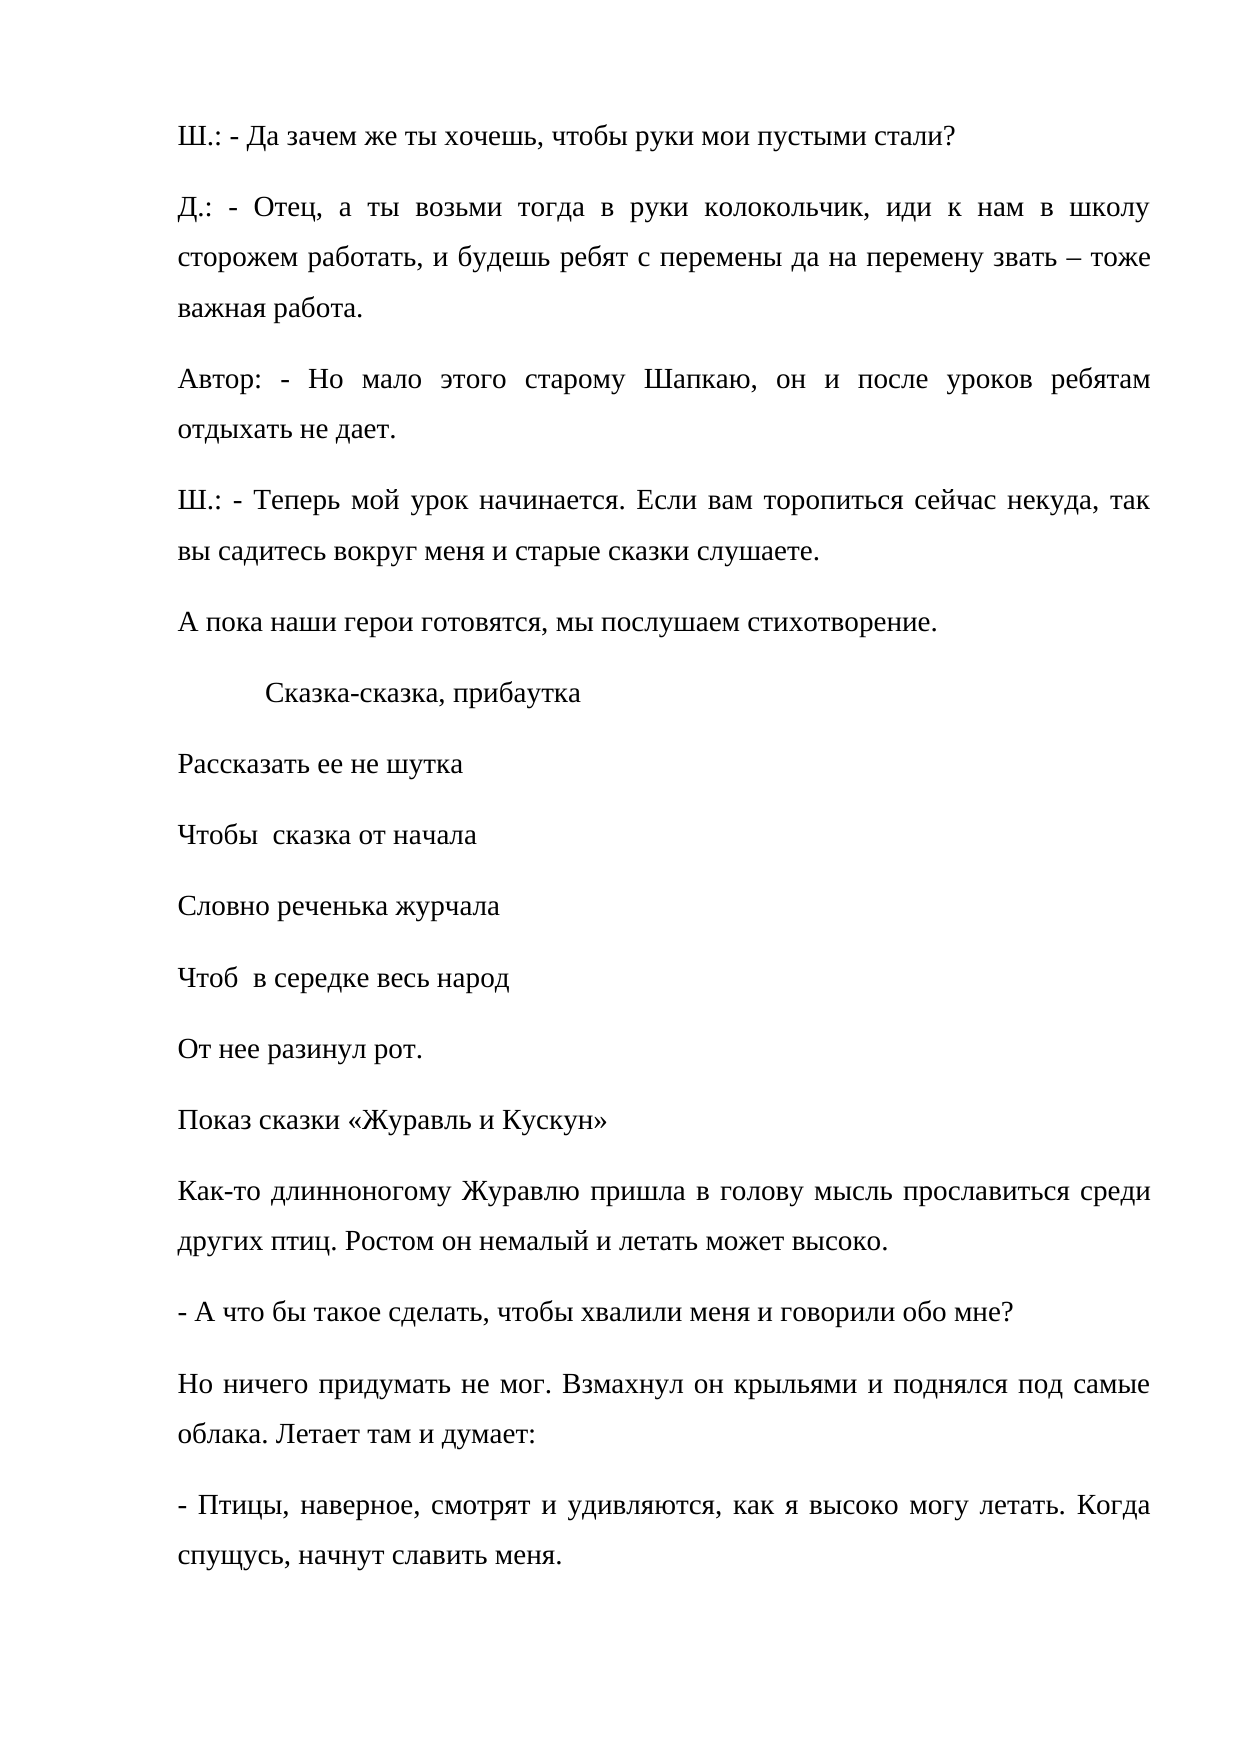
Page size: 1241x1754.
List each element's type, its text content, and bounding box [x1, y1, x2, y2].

text Чтобы сказка от начала [177, 817, 1152, 851]
text - Птицы, наверное, смотрят и удивляются, как я высоко могу летать. Когда спущусь, начнут славить меня. [177, 1487, 1152, 1571]
text Но ничего придумать не мог. Взмахнул он крыльями и поднялся под самые облака. Летает там и думает: [177, 1366, 1152, 1449]
text Словно реченька журчала [177, 888, 1152, 922]
text Автор: - Но мало этого старому Шапкаю, он и после уроков ребятам отдыхать не дает. [177, 361, 1152, 445]
text Рассказать ее не шутка [177, 746, 1152, 780]
text Ш.: - Да зачем же ты хочешь, чтобы руки мои пустыми стали? [177, 118, 1152, 152]
text Показ сказки «Журавль и Кускун» [177, 1102, 1152, 1136]
text Д.: - Отец, а ты возьми тогда в руки колокольчик, иди к нам в школу сторожем работать, и будешь ребят с перемены да на перемену звать – тоже важная работа. [177, 189, 1152, 323]
text Сказка-сказка, прибаутка [177, 675, 1152, 709]
text Ш.: - Теперь мой урок начинается. Если вам торопиться сейчас некуда, так вы садитесь вокруг меня и старые сказки слушаете. [177, 482, 1152, 566]
text - А что бы такое сделать, чтобы хвалили меня и говорили обо мне? [177, 1294, 1152, 1328]
text Чтоб в середке весь народ [177, 960, 1152, 993]
text А пока наши герои готовятся, мы послушаем стихотворение. [177, 604, 1152, 637]
text От нее разинул рот. [177, 1031, 1152, 1064]
text Как-то длинноногому Журавлю пришла в голову мысль прославиться среди других птиц. Ростом он немалый и летать может высоко. [177, 1173, 1152, 1257]
